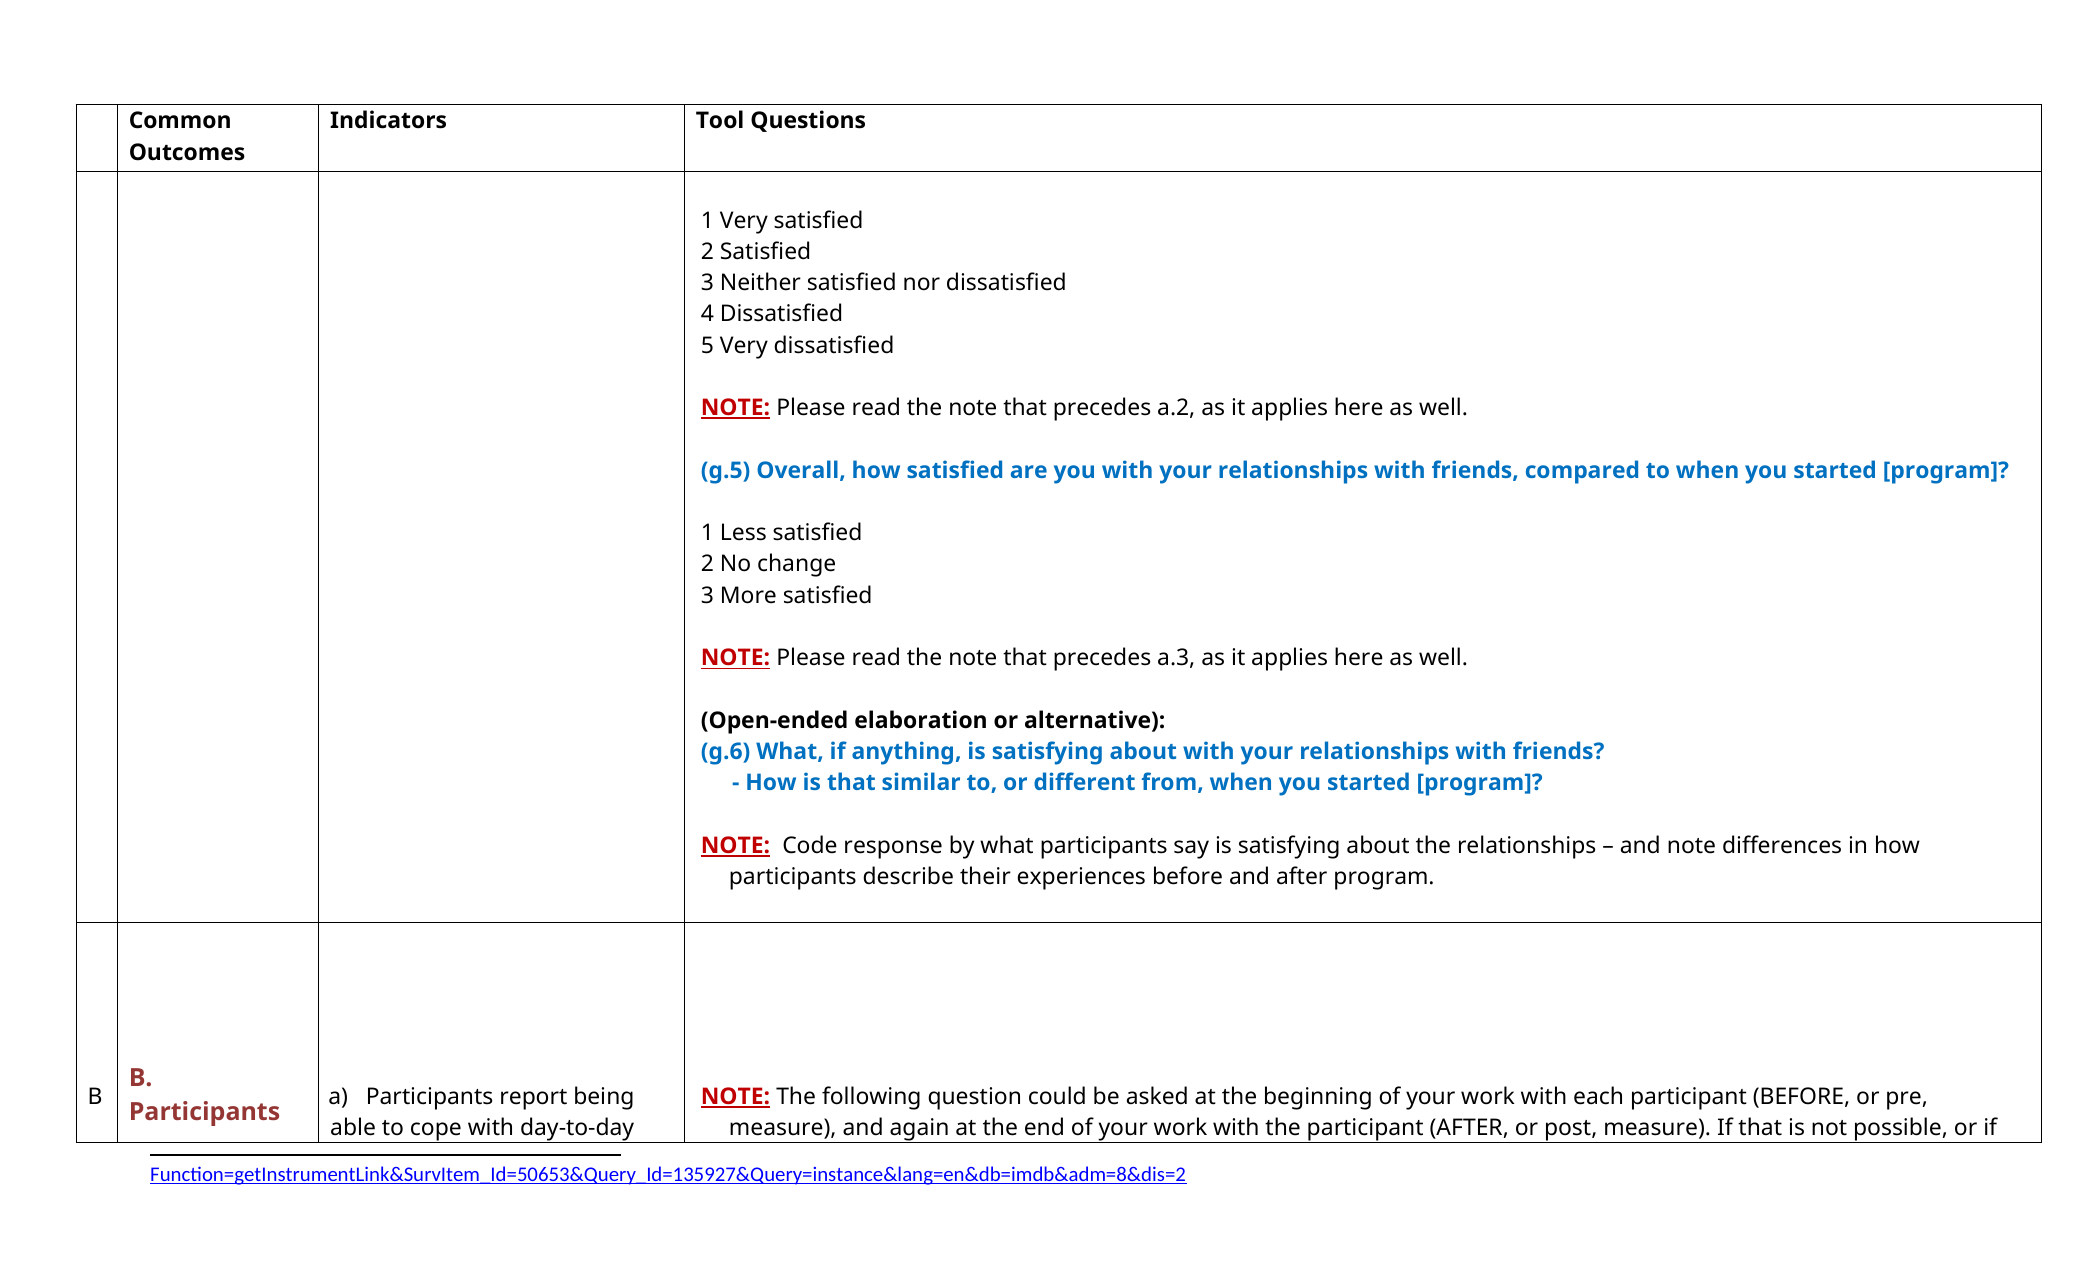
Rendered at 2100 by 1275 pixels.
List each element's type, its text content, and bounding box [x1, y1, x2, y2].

table_header Tool Questions [685, 105, 2041, 171]
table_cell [685, 172, 2041, 922]
table_header Indicators [319, 105, 684, 171]
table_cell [319, 172, 684, 922]
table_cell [319, 923, 684, 1142]
table_cell B [77, 923, 117, 1142]
table_header [77, 105, 117, 171]
table_cell [77, 172, 117, 922]
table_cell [685, 923, 2041, 1142]
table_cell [118, 923, 318, 1142]
table_header Common Outcomes [118, 105, 318, 171]
table_cell [118, 172, 318, 922]
